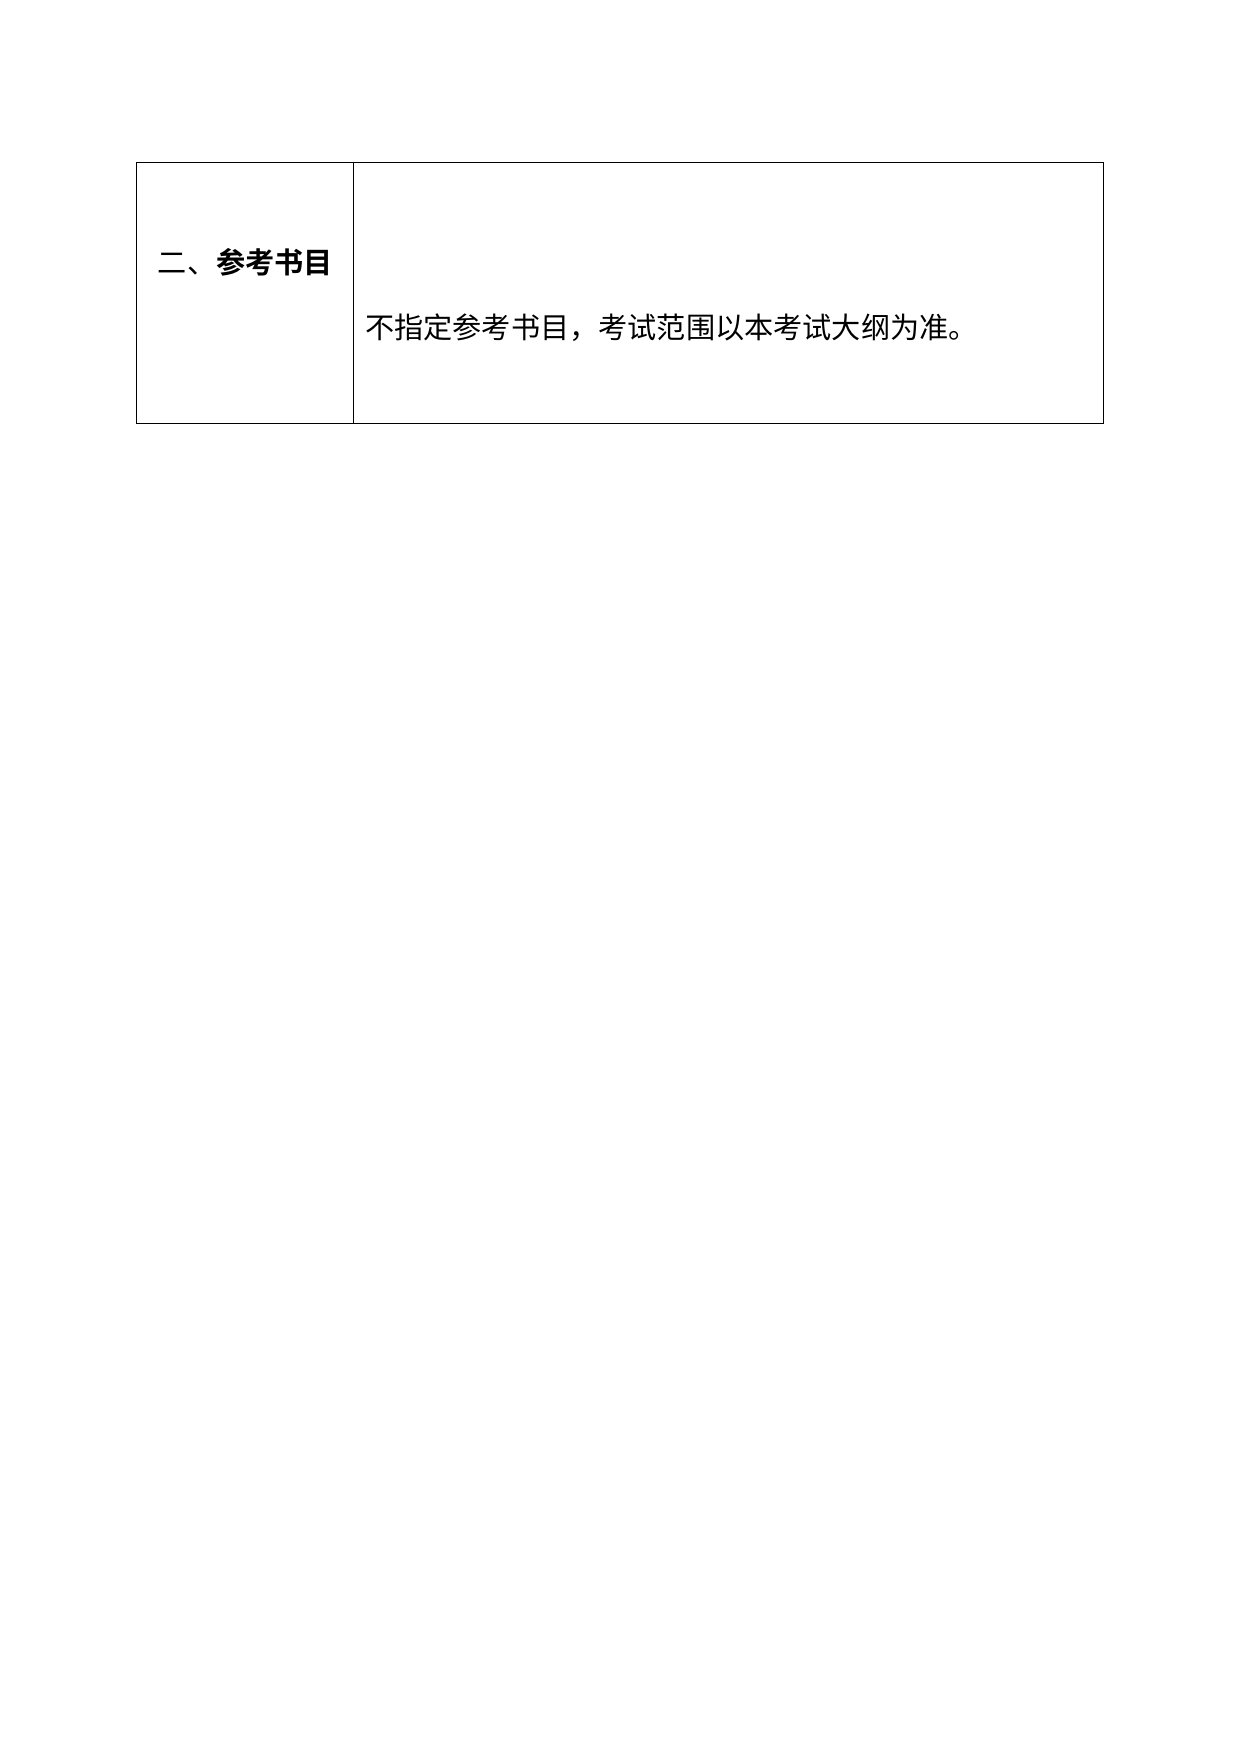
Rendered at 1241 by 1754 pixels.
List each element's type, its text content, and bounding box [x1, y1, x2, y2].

table_cell 不指定参考书目，考试范围以本考试大纲为准。 [354, 163, 1103, 423]
table_cell 二、参考书目 [137, 163, 353, 423]
